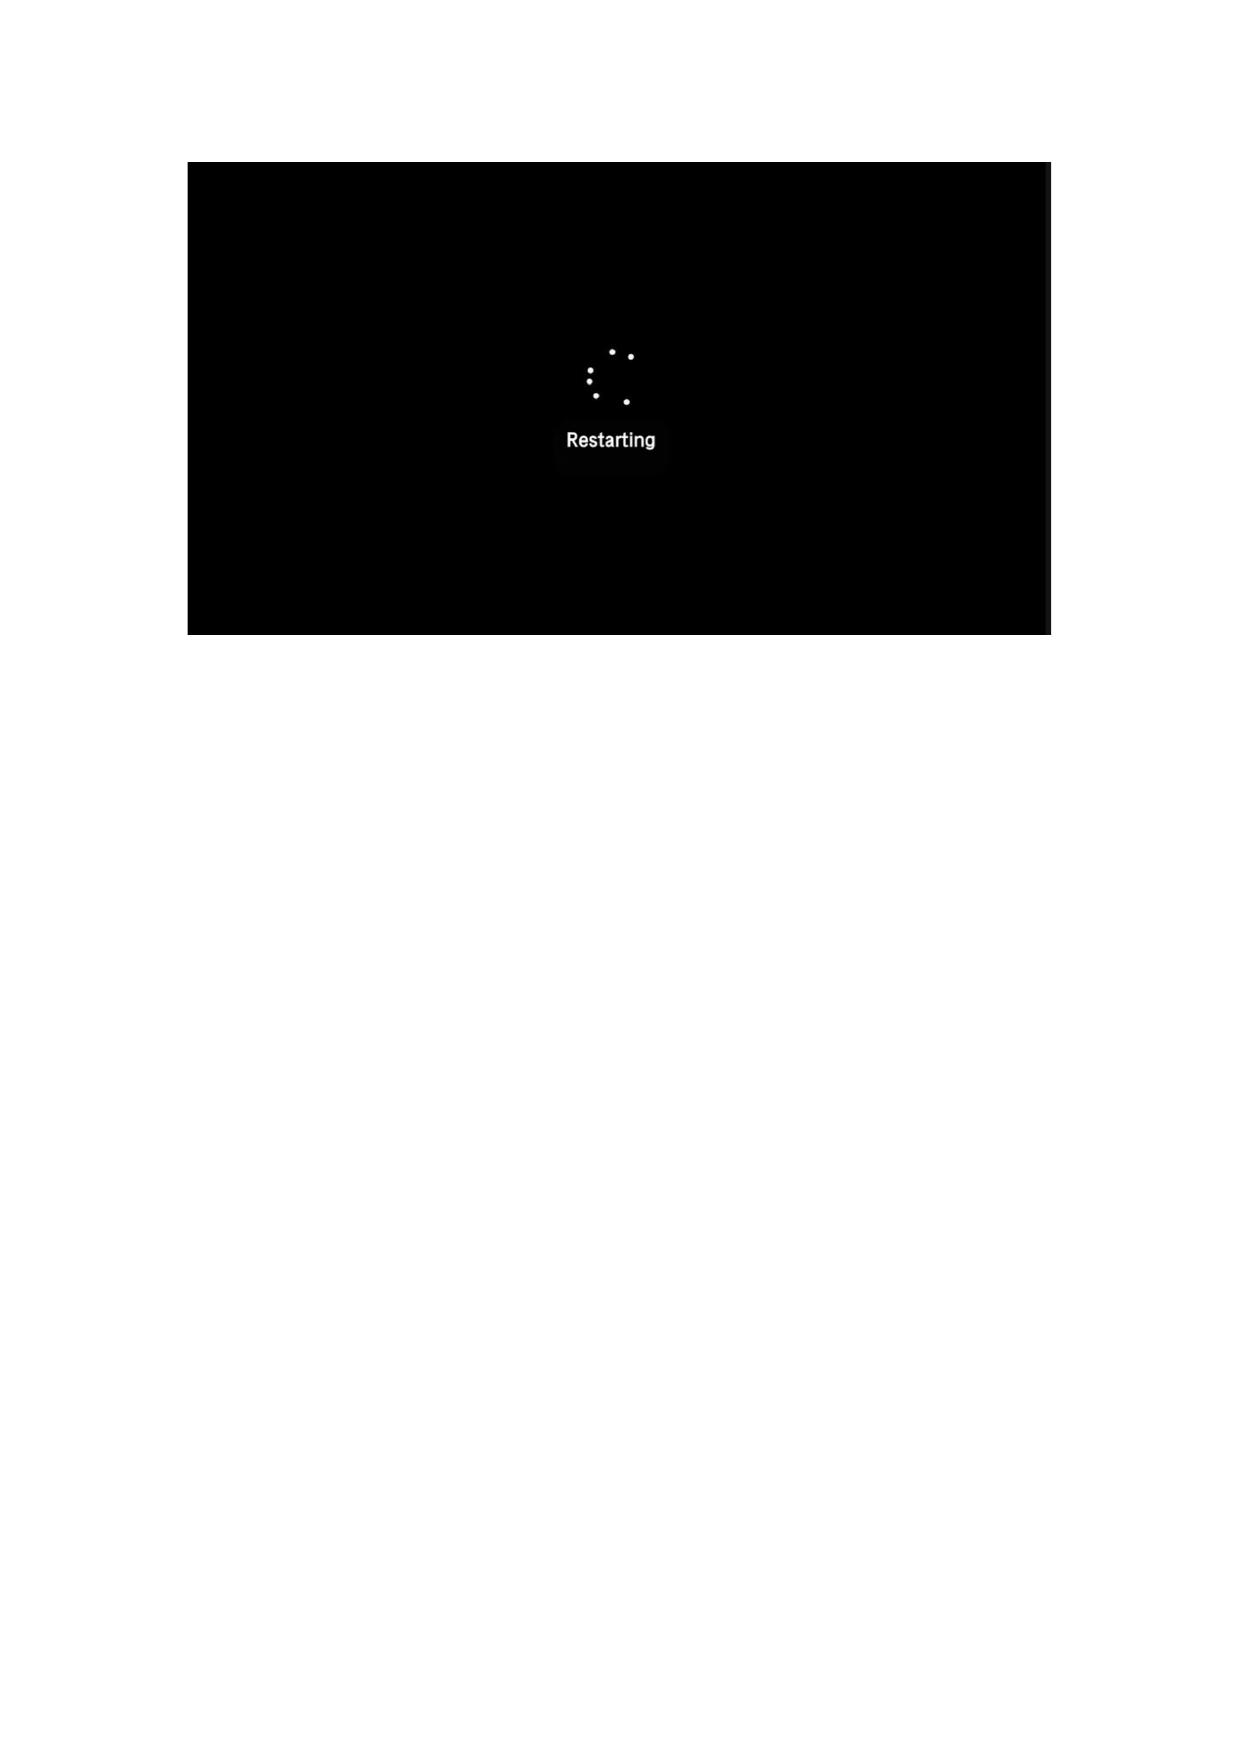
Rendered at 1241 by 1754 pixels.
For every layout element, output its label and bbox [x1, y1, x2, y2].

picture [187, 162, 1052, 635]
